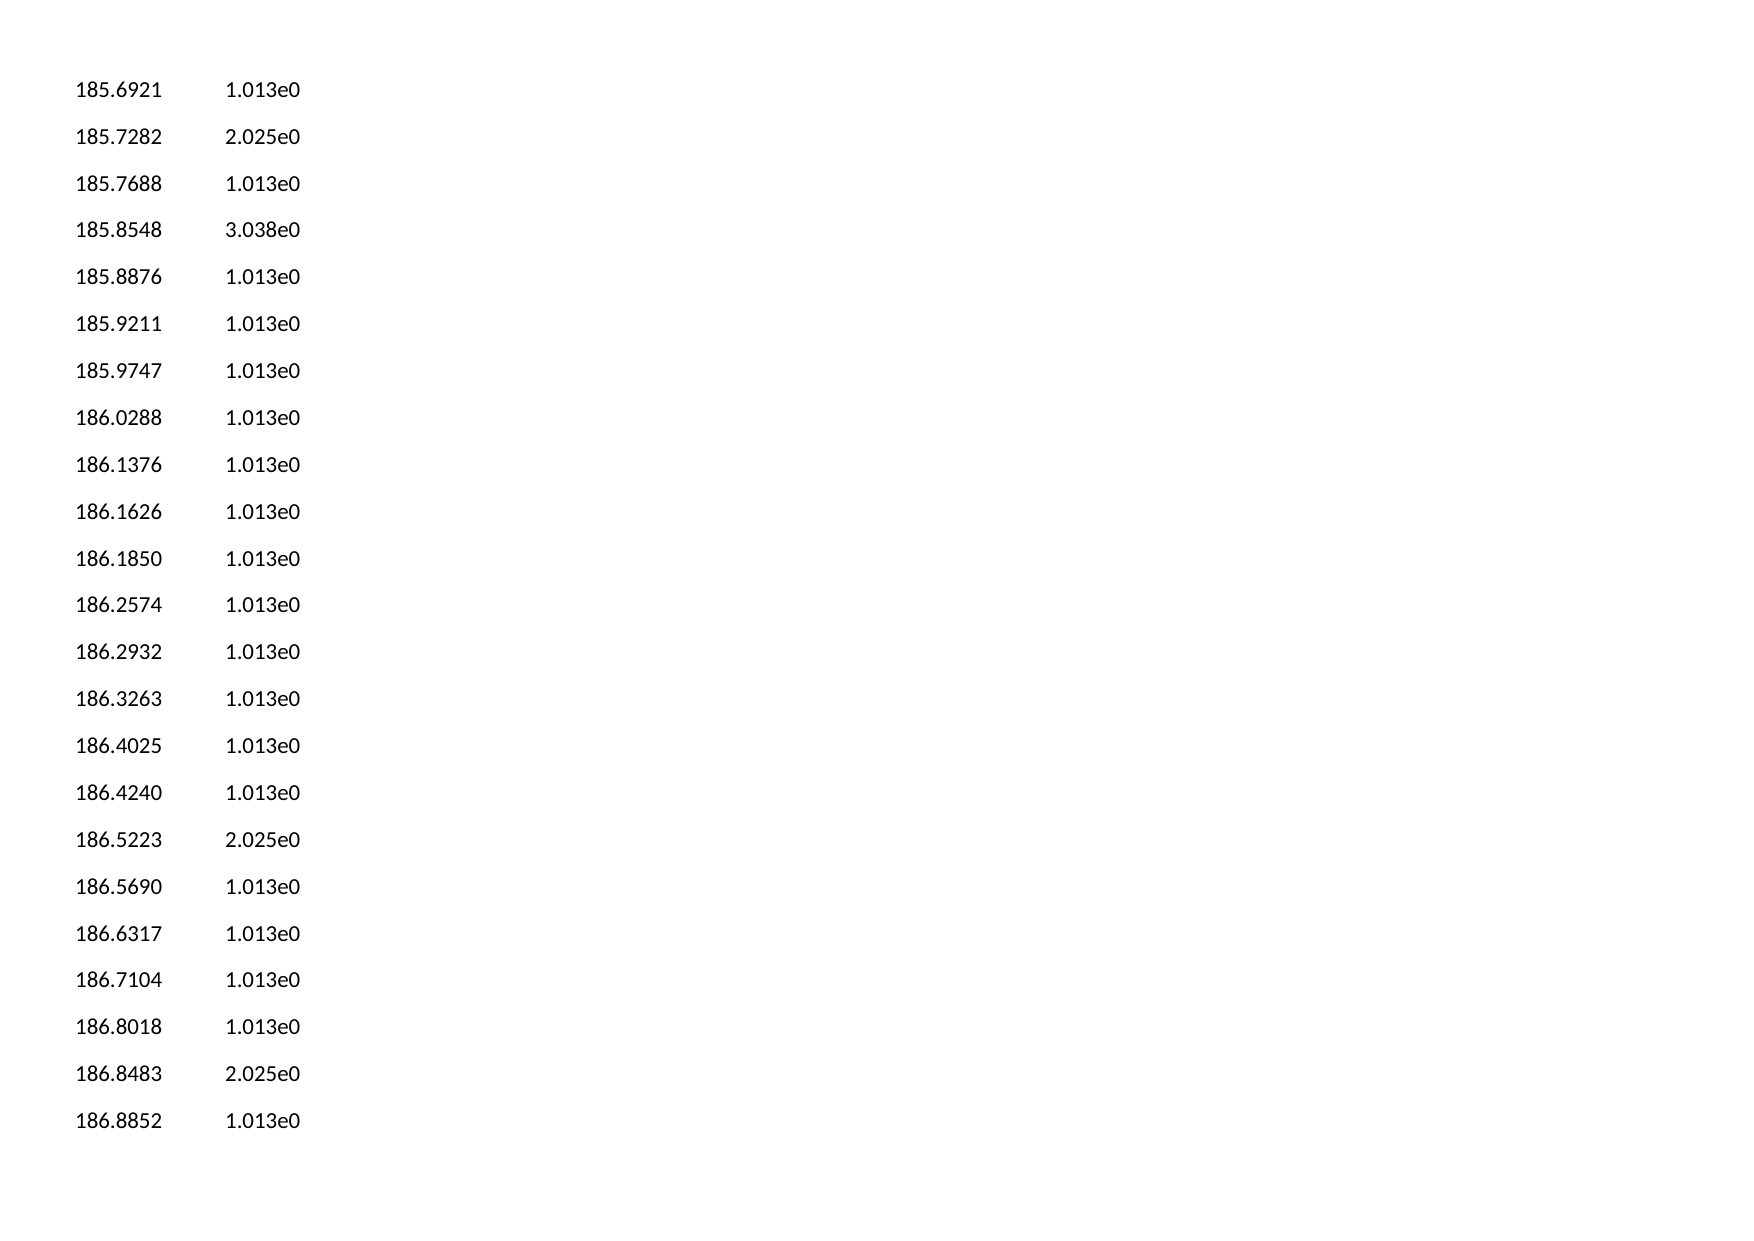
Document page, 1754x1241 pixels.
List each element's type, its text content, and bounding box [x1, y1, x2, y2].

text 185.9211 1.013e0 [75, 309, 1679, 337]
text 186.6317 1.013e0 [75, 919, 1679, 947]
text 186.1850 1.013e0 [75, 544, 1679, 572]
text 185.8876 1.013e0 [75, 262, 1679, 291]
text 186.7104 1.013e0 [75, 966, 1679, 994]
text 186.4025 1.013e0 [75, 731, 1679, 759]
text 186.8852 1.013e0 [75, 1106, 1679, 1134]
text 186.5690 1.013e0 [75, 872, 1679, 900]
text 186.5223 2.025e0 [75, 825, 1679, 853]
text 186.8018 1.013e0 [75, 1012, 1679, 1041]
text 185.7688 1.013e0 [75, 169, 1679, 197]
text 186.1376 1.013e0 [75, 450, 1679, 478]
text 186.1626 1.013e0 [75, 497, 1679, 525]
text 186.4240 1.013e0 [75, 778, 1679, 806]
text 185.8548 3.038e0 [75, 216, 1679, 244]
text 185.7282 2.025e0 [75, 122, 1679, 150]
text 186.0288 1.013e0 [75, 403, 1679, 431]
text 185.6921 1.013e0 [75, 75, 1679, 103]
text 186.2574 1.013e0 [75, 591, 1679, 619]
text 186.8483 2.025e0 [75, 1059, 1679, 1087]
text 186.3263 1.013e0 [75, 684, 1679, 712]
text 185.9747 1.013e0 [75, 356, 1679, 384]
text 186.2932 1.013e0 [75, 637, 1679, 666]
